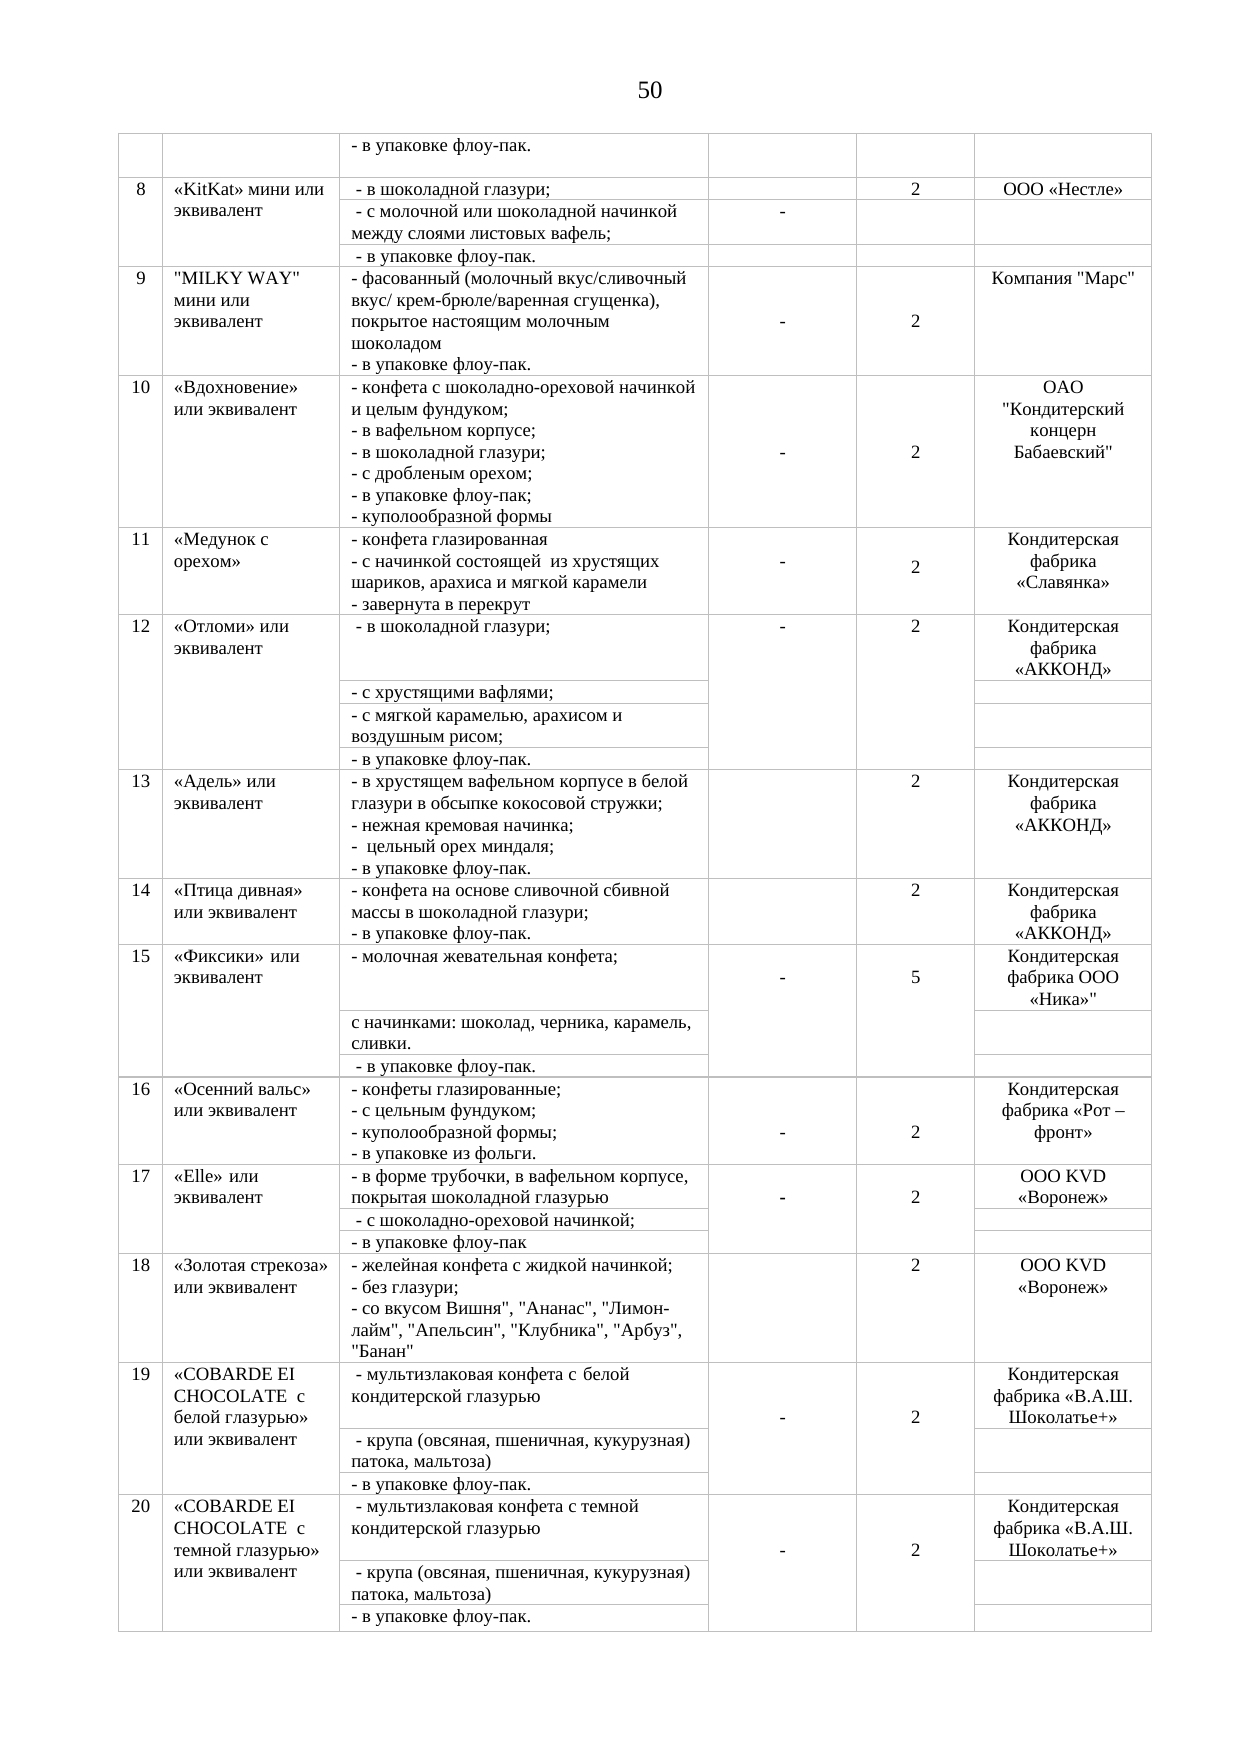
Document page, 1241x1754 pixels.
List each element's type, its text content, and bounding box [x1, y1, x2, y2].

table_cell «Вдохновение» или эквивалент [163, 376, 339, 527]
table_cell [709, 178, 856, 199]
table_cell [709, 245, 856, 266]
table_cell Кондитерская фабрика «АККОНД» [975, 879, 1151, 944]
table_cell - желейная конфета с жидкой начинкой; - без глазури; - со вкусом Вишня", "Ананас", "Лимон-лайм", "Апельсин", "Клубника", "Арбуз", "Банан" [340, 1254, 708, 1362]
table_cell - [709, 267, 856, 375]
table_cell 2 [857, 267, 974, 375]
table_cell - конфета с шоколадно-ореховой начинкой и целым фундуком; - в вафельном корпусе; - в шоколадной глазури; - с дробленым орехом; - в упаковке флоу-пак; - куполообразной формы [340, 376, 708, 527]
table_cell 16 [119, 1078, 162, 1164]
table_cell - [709, 945, 856, 1076]
table_cell - конфета глазированная - с начинкой состоящей из хрустящих шариков, арахиса и мягкой карамели - завернута в перекрут [340, 528, 708, 614]
table_cell [975, 1055, 1151, 1076]
table_cell [975, 1561, 1151, 1604]
table_cell - в упаковке флоу-пак [340, 1231, 708, 1253]
table_cell 9 [119, 267, 162, 375]
table_cell 19 [119, 1363, 162, 1494]
table_cell «KitKat» мини или эквивалент [163, 178, 339, 266]
table_cell [975, 134, 1151, 177]
table_cell 18 [119, 1254, 162, 1362]
table_cell - фасованный (молочный вкус/сливочный вкус/ крем-брюле/варенная сгущенка), покрытое настоящим молочным шоколадом - в упаковке флоу-пак. [340, 267, 708, 375]
table_cell [709, 770, 856, 878]
table_cell - в шоколадной глазури; [340, 178, 708, 199]
table_cell 2 [857, 1254, 974, 1362]
table_cell 2 [857, 528, 974, 614]
table_cell Кондитерская фабрика «АККОНД» [975, 615, 1151, 680]
table_cell - в форме трубочки, в вафельном корпусе, покрытая шоколадной глазурью [340, 1165, 708, 1208]
table_cell Кондитерская фабрика «Рот – фронт» [975, 1078, 1151, 1164]
table_cell ООО KVD «Воронеж» [975, 1165, 1151, 1208]
table_cell - [709, 1078, 856, 1164]
table_cell - мультизлаковая конфета с темной кондитерской глазурью [340, 1495, 708, 1560]
table_cell ОАО "Кондитерский концерн Бабаевский" [975, 376, 1151, 527]
table_cell - [709, 1363, 856, 1494]
table_cell 2 [857, 1363, 974, 1494]
table_cell - с хрустящими вафлями; [340, 681, 708, 702]
table_cell Кондитерская фабрика «В.А.Ш. Шоколатье+» [975, 1363, 1151, 1428]
table_cell «COBARDE EI CHOCOLATE с белой глазурью» или эквивалент [163, 1363, 339, 1494]
table_cell - [709, 200, 856, 243]
table_cell [975, 1429, 1151, 1472]
table_cell [709, 879, 856, 944]
table_cell [975, 1209, 1151, 1230]
table_cell 8 [119, 178, 162, 266]
table_cell "MILKY WAY" мини или эквивалент [163, 267, 339, 375]
table_cell - конфеты глазированные; - с цельным фундуком; - куполообразной формы; - в упаковке из фольги. [340, 1078, 708, 1164]
table_cell - в упаковке флоу-пак. [340, 1605, 708, 1631]
table_cell «Адель» или эквивалент [163, 770, 339, 878]
table_cell - молочная жевательная конфета; [340, 945, 708, 1009]
table_cell 17 [119, 1165, 162, 1253]
table_cell «Фиксики» или эквивалент [163, 945, 339, 1076]
table_cell - в упаковке флоу-пак. [340, 748, 708, 769]
table_cell 2 [857, 1165, 974, 1253]
table_cell - мультизлаковая конфета с белой кондитерской глазурью [340, 1363, 708, 1428]
table_cell - [709, 1165, 856, 1253]
table_cell [709, 1254, 856, 1362]
table_cell 12 [119, 615, 162, 769]
table_cell 15 [119, 945, 162, 1076]
table_cell 2 [857, 1078, 974, 1164]
table_cell [975, 1473, 1151, 1494]
table_cell [857, 200, 974, 243]
table_cell 20 [119, 1495, 162, 1631]
table_cell [975, 681, 1151, 702]
table_cell [975, 1231, 1151, 1253]
table_cell Кондитерская фабрика «В.А.Ш. Шоколатье+» [975, 1495, 1151, 1560]
table_cell [975, 200, 1151, 243]
table_cell [975, 1011, 1151, 1054]
table_cell - [709, 528, 856, 614]
table_cell - в хрустящем вафельном корпусе в белой глазури в обсыпке кокосовой стружки; - нежная кремовая начинка; - цельный орех миндаля; - в упаковке флоу-пак. [340, 770, 708, 878]
table_cell 14 [119, 879, 162, 944]
table_cell ООО KVD «Воронеж» [975, 1254, 1151, 1362]
table_cell - [709, 1495, 856, 1631]
table_cell - конфета на основе сливочной сбивной массы в шоколадной глазури; - в упаковке флоу-пак. [340, 879, 708, 944]
table_cell 10 [119, 376, 162, 527]
table_cell - в упаковке флоу-пак. [340, 1055, 708, 1076]
table_cell «Золотая стрекоза» или эквивалент [163, 1254, 339, 1362]
table_cell «Осенний вальс» или эквивалент [163, 1078, 339, 1164]
table_cell - в шоколадной глазури; [340, 615, 708, 680]
table_cell «Птица дивная» или эквивалент [163, 879, 339, 944]
table_cell [857, 134, 974, 177]
table_cell - с шоколадно-ореховой начинкой; [340, 1209, 708, 1230]
table_cell - в упаковке флоу-пак. [340, 1473, 708, 1494]
table_cell ООО «Нестле» [975, 178, 1151, 199]
table_cell «Elle» или эквивалент [163, 1165, 339, 1253]
table_cell - [709, 615, 856, 769]
table_cell 2 [857, 879, 974, 944]
table_cell 2 [857, 770, 974, 878]
table_cell - крупа (овсяная, пшеничная, кукурузная) патока, мальтоза) [340, 1429, 708, 1472]
table_cell - в упаковке флоу-пак. [340, 245, 708, 266]
table_cell Кондитерская фабрика «Славянка» [975, 528, 1151, 614]
table_cell «Медунок с орехом» [163, 528, 339, 614]
table_cell 2 [857, 615, 974, 769]
table_cell 5 [857, 945, 974, 1076]
table_cell [975, 704, 1151, 747]
table_cell [975, 748, 1151, 769]
table_cell - с мягкой карамелью, арахисом и воздушным рисом; [340, 704, 708, 747]
table_cell - крупа (овсяная, пшеничная, кукурузная) патока, мальтоза) [340, 1561, 708, 1604]
table_cell [709, 134, 856, 177]
table_cell Кондитерская фабрика ООО «Ника»" [975, 945, 1151, 1009]
table_cell Кондитерская фабрика «АККОНД» [975, 770, 1151, 878]
table_cell «Отломи» или эквивалент [163, 615, 339, 769]
table_cell 11 [119, 528, 162, 614]
table_cell [857, 245, 974, 266]
table_cell «COBARDE EI CHOCOLATE с темной глазурью» или эквивалент [163, 1495, 339, 1631]
table_cell [975, 1605, 1151, 1631]
table_cell - [709, 376, 856, 527]
table_cell 2 [857, 1495, 974, 1631]
table_cell с начинками: шоколад, черника, карамель, сливки. [340, 1011, 708, 1054]
table_cell [975, 245, 1151, 266]
table_cell 2 [857, 178, 974, 199]
table_cell 2 [857, 376, 974, 527]
table_cell Компания "Марс" [975, 267, 1151, 375]
table_cell - в упаковке флоу-пак. [340, 134, 708, 177]
table_cell 13 [119, 770, 162, 878]
table_cell - с молочной или шоколадной начинкой между слоями листовых вафель; [340, 200, 708, 243]
